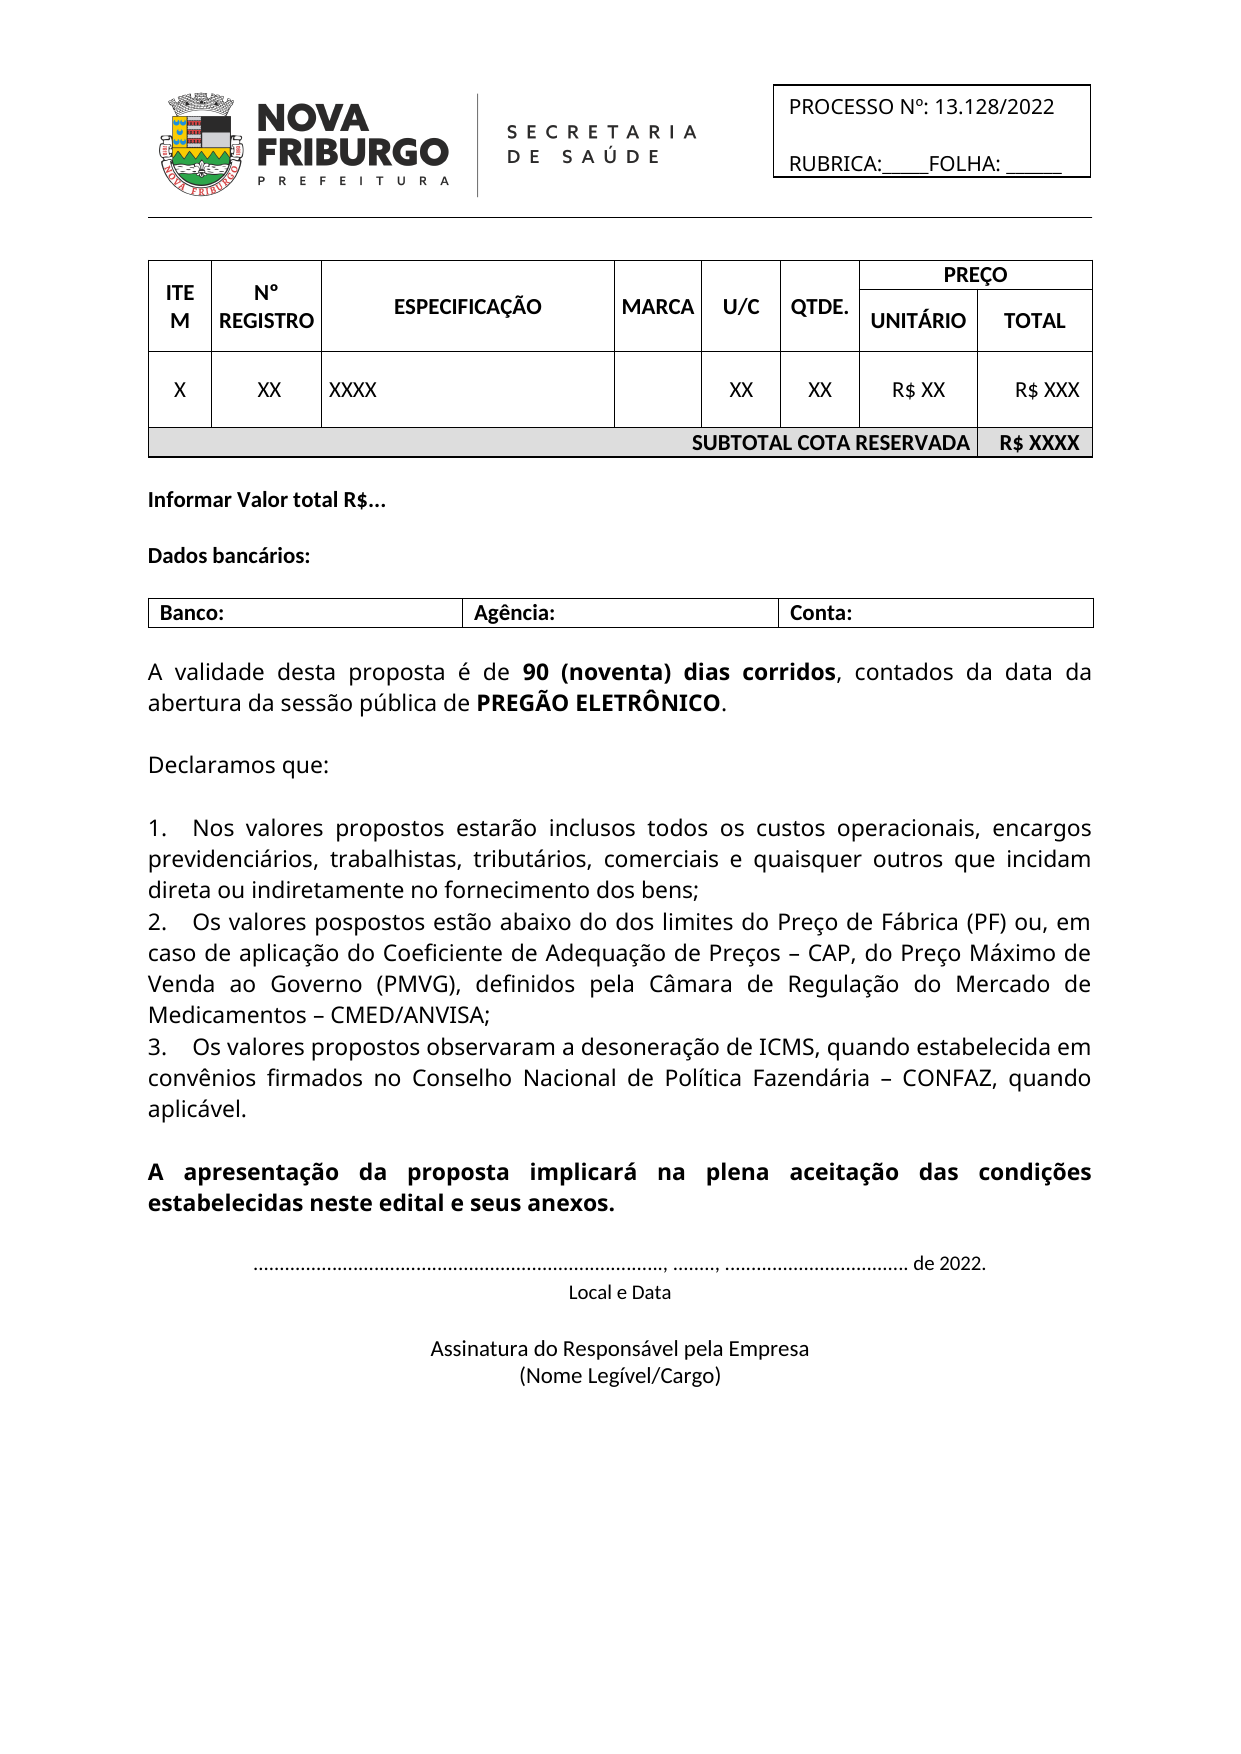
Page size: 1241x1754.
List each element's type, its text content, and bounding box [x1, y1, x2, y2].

text (Nome Legível/Cargo) [148, 1362, 1092, 1390]
table_cell UNITÁRIO [860, 290, 977, 351]
table_cell [615, 352, 701, 427]
table_cell PREÇO [860, 261, 1092, 288]
table_cell ESPECIFICAÇÃO [322, 261, 614, 351]
text Informar Valor total R$... [148, 485, 1092, 513]
table_header Banco: [149, 599, 462, 627]
list Nos valores propostos estarão inclusos todos os custos operacionais, encargos previdenciários, trabalhistas, tributários, comerciais e quaisquer outros que incidam direta ou indiretamente no fornecimento dos bens; [148, 812, 1092, 906]
text .............................................................................., ........, ................................... de 2022. [148, 1246, 1092, 1275]
table_cell XX [781, 352, 859, 427]
text Dados bancários: [148, 541, 1092, 569]
table_cell QTDE. [781, 261, 859, 351]
table_cell XX [702, 352, 780, 427]
text A apresentação da proposta implicará na plena aceitação das condições estabelecidas neste edital e seus anexos. [148, 1156, 1092, 1218]
table_cell X [149, 352, 211, 427]
table_cell MARCA [615, 261, 701, 351]
table_cell R$ XX [860, 352, 977, 427]
table_cell XXXX [322, 352, 614, 427]
table_cell XX [212, 352, 321, 427]
text Local e Data [148, 1275, 1092, 1304]
list Os valores pospostos estão abaixo do dos limites do Preço de Fábrica (PF) ou, em caso de aplicação do Coeficiente de Adequação de Preços – CAP, do Preço Máximo de Venda ao Governo (PMVG), definidos pela Câmara de Regulação do Mercado de Medicamentos – CMED/ANVISA; [148, 906, 1092, 1031]
table_cell SUBTOTAL COTA RESERVADA [149, 428, 977, 456]
table_cell Nº REGISTRO [212, 261, 321, 351]
table_cell TOTAL [978, 290, 1092, 351]
table_header Conta: [779, 599, 1093, 627]
text A validade desta proposta é de 90 (noventa) dias corridos, contados da data da abertura da sessão pública de PREGÃO ELETRÔNICO. [148, 656, 1092, 718]
table_cell ITEM [149, 261, 211, 351]
table_cell R$ XXXX [978, 428, 1092, 456]
table_cell R$ XXX [978, 352, 1092, 427]
table_cell U/C [702, 261, 780, 351]
text Declaramos que: [148, 749, 1092, 781]
list Os valores propostos observaram a desoneração de ICMS, quando estabelecida em convênios firmados no Conselho Nacional de Política Fazendária – CONFAZ, quando aplicável. [148, 1031, 1092, 1124]
picture [147, 83, 712, 209]
text Assinatura do Responsável pela Empresa [148, 1334, 1092, 1362]
table_header Agência: [463, 599, 778, 627]
